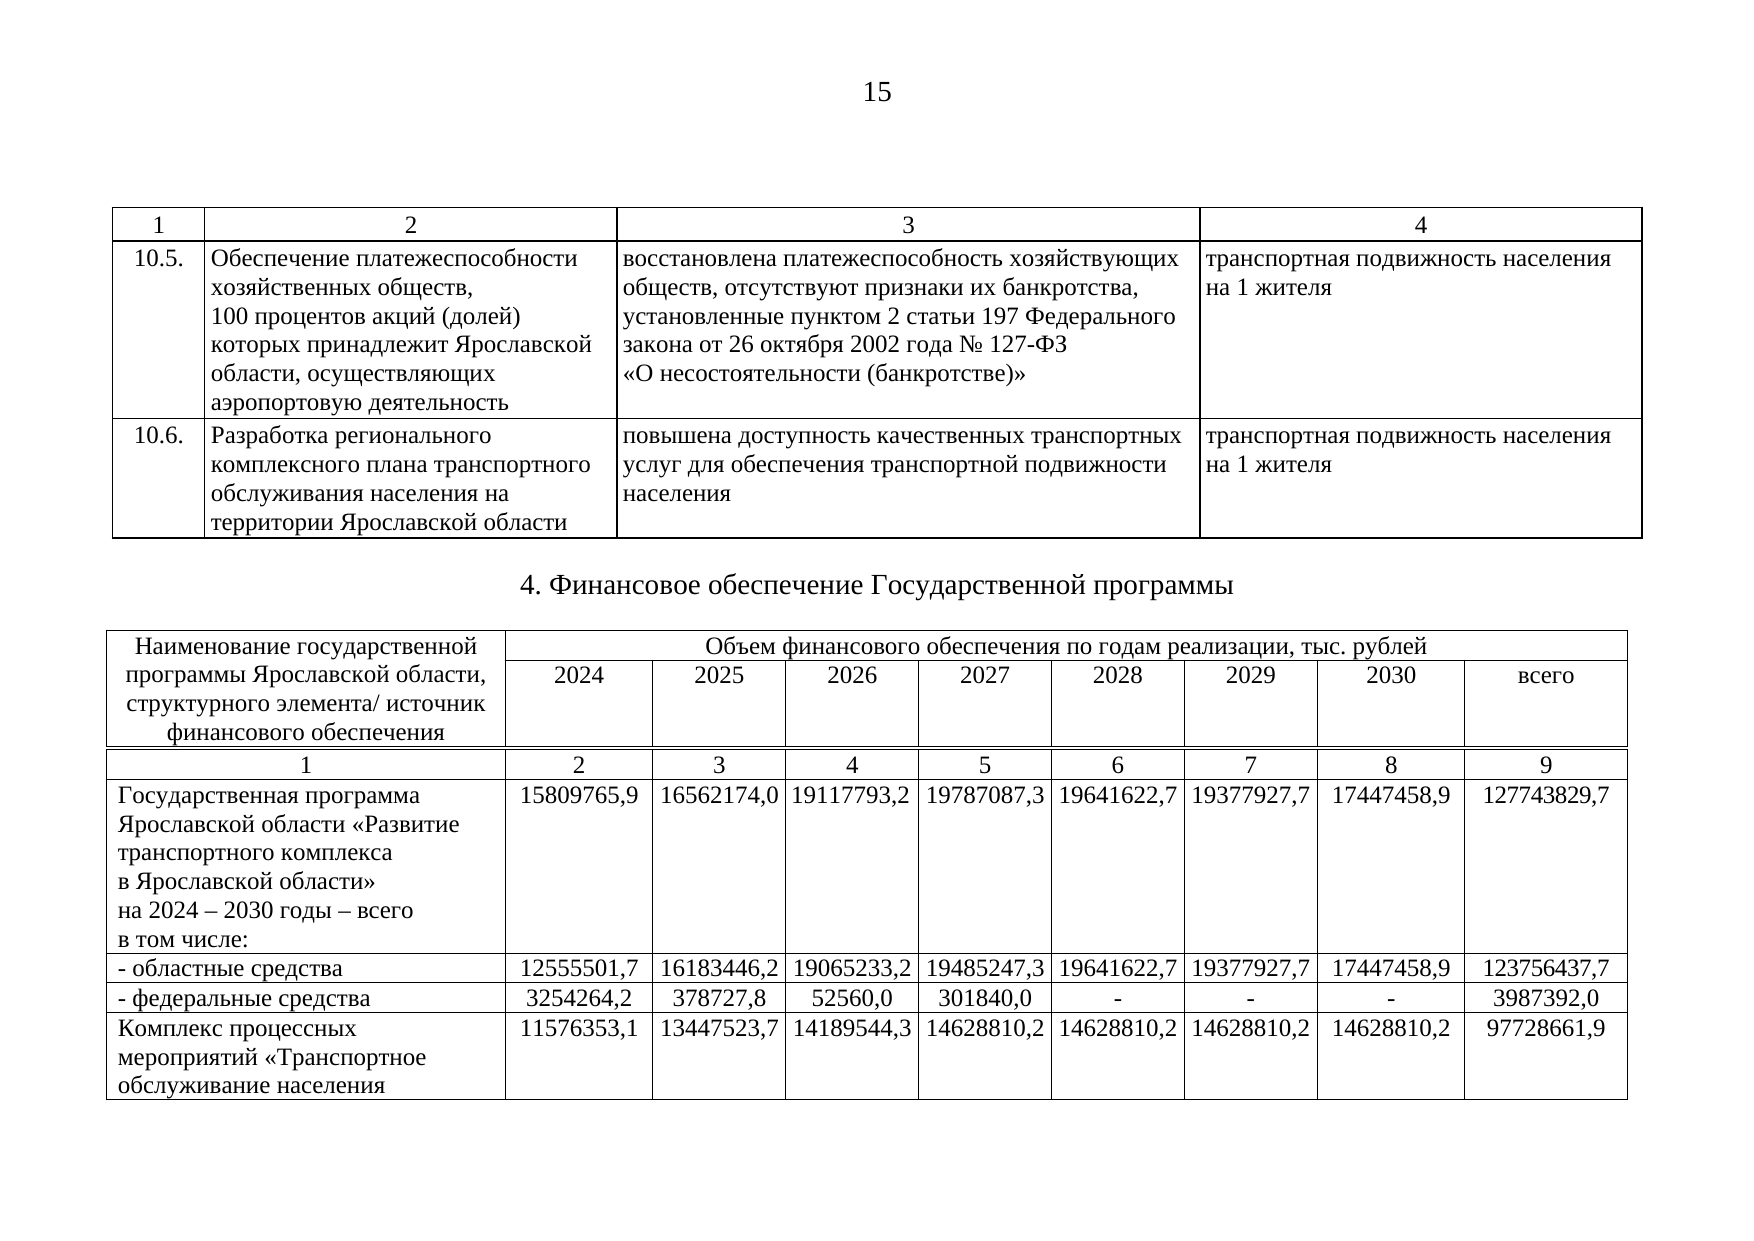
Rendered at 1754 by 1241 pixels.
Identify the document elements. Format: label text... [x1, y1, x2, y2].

table_cell 19117793,2 [786, 780, 918, 952]
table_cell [107, 1013, 505, 1099]
table_cell 19377927,7 [1185, 780, 1317, 952]
table_header 2 [205, 208, 616, 240]
table_cell 14628810,2 [1052, 1013, 1184, 1099]
table_header 3 [653, 750, 785, 779]
table_cell 2029 [1185, 661, 1317, 746]
table_cell 123756437,7 [1465, 954, 1627, 982]
table_cell - областные средства [107, 954, 505, 982]
table_cell восстановлена платежеспособность хозяйствующих обществ, отсутствуют признаки их банкротства, установленные пунктом 2 статьи 197 Федерального закона от 26 октября 2002 года № 127-ФЗ «О несостоятельности (банкротстве)» [618, 242, 1199, 417]
table_cell 2024 [506, 661, 652, 746]
table_cell 97728661,9 [1465, 1013, 1627, 1099]
table_cell 14628810,2 [1318, 1013, 1464, 1099]
table_cell 2026 [786, 661, 918, 746]
table_cell 3254264,2 [506, 983, 652, 1012]
table_header Наименование государственной программы Ярославской области, структурного элемента/ источник финансового обеспечения [107, 631, 505, 746]
table_cell 12555501,7 [506, 954, 652, 982]
table_cell 16183446,2 [653, 954, 785, 982]
table_cell 2027 [919, 661, 1051, 746]
table_header 5 [919, 750, 1051, 779]
table_cell 3987392,0 [1465, 983, 1627, 1012]
table_cell 17447458,9 [1318, 954, 1464, 982]
table_header 3 [618, 208, 1199, 240]
table_cell 16562174,0 [653, 780, 785, 952]
table_cell повышена доступность качественных транспортных услуг для обеспечения транспортной подвижности населения [618, 419, 1199, 537]
table_cell 14628810,2 [919, 1013, 1051, 1099]
table_cell - федеральные средства [107, 983, 505, 1012]
table_cell 13447523,7 [653, 1013, 785, 1099]
table_cell 19641622,7 [1052, 780, 1184, 952]
table_cell 10.5. [113, 242, 204, 417]
table_cell 301840,0 [919, 983, 1051, 1012]
table_header 1 [113, 208, 204, 240]
table_cell 10.6. [113, 419, 204, 537]
table_cell 2025 [653, 661, 785, 746]
table_header 4 [786, 750, 918, 779]
table_cell 15809765,9 [506, 780, 652, 952]
table_cell транспортная подвижность населения на 1 жителя [1201, 242, 1641, 417]
table_cell Разработка регионального комплексного плана транспортного обслуживания населения на территории Ярославской области [205, 419, 616, 537]
table_cell 19485247,3 [919, 954, 1051, 982]
table_cell 127743829,7 [1465, 780, 1627, 952]
table_cell 19787087,3 [919, 780, 1051, 952]
table_cell 19377927,7 [1185, 954, 1317, 982]
table_cell 2030 [1318, 661, 1464, 746]
table_cell транспортная подвижность населения на 1 жителя [1201, 419, 1641, 537]
table_header 2 [506, 750, 652, 779]
table_header Объем финансового обеспечения по годам реализации, тыс. рублей [506, 631, 1627, 659]
table_cell 11576353,1 [506, 1013, 652, 1099]
table_cell 52560,0 [786, 983, 918, 1012]
table_header 1 [107, 750, 505, 779]
table_cell - [1185, 983, 1317, 1012]
table_cell 17447458,9 [1318, 780, 1464, 952]
table_cell 19065233,2 [786, 954, 918, 982]
table_header 4 [1201, 208, 1641, 240]
text 4. Финансовое обеспечение Государственной программы [118, 567, 1636, 601]
table_cell Государственная программа Ярославской области «Развитие транспортного комплекса в Ярославской области» на 2024 – 2030 годы – всего в том числе: [107, 780, 505, 952]
table_cell Обеспечение платежеспособности хозяйственных обществ, 100 процентов акций (долей) которых принадлежит Ярославской области, осуществляющих аэропортовую деятельность [205, 242, 616, 417]
table_cell - [1318, 983, 1464, 1012]
table_cell всего [1465, 661, 1627, 746]
table_cell - [1052, 983, 1184, 1012]
table_cell 14189544,3 [786, 1013, 918, 1099]
table_header 8 [1318, 750, 1464, 779]
table_header 6 [1052, 750, 1184, 779]
table_cell 2028 [1052, 661, 1184, 746]
table_header 7 [1185, 750, 1317, 779]
table_header 9 [1465, 750, 1627, 779]
table_cell 19641622,7 [1052, 954, 1184, 982]
table_cell 378727,8 [653, 983, 785, 1012]
table_cell 14628810,2 [1185, 1013, 1317, 1099]
